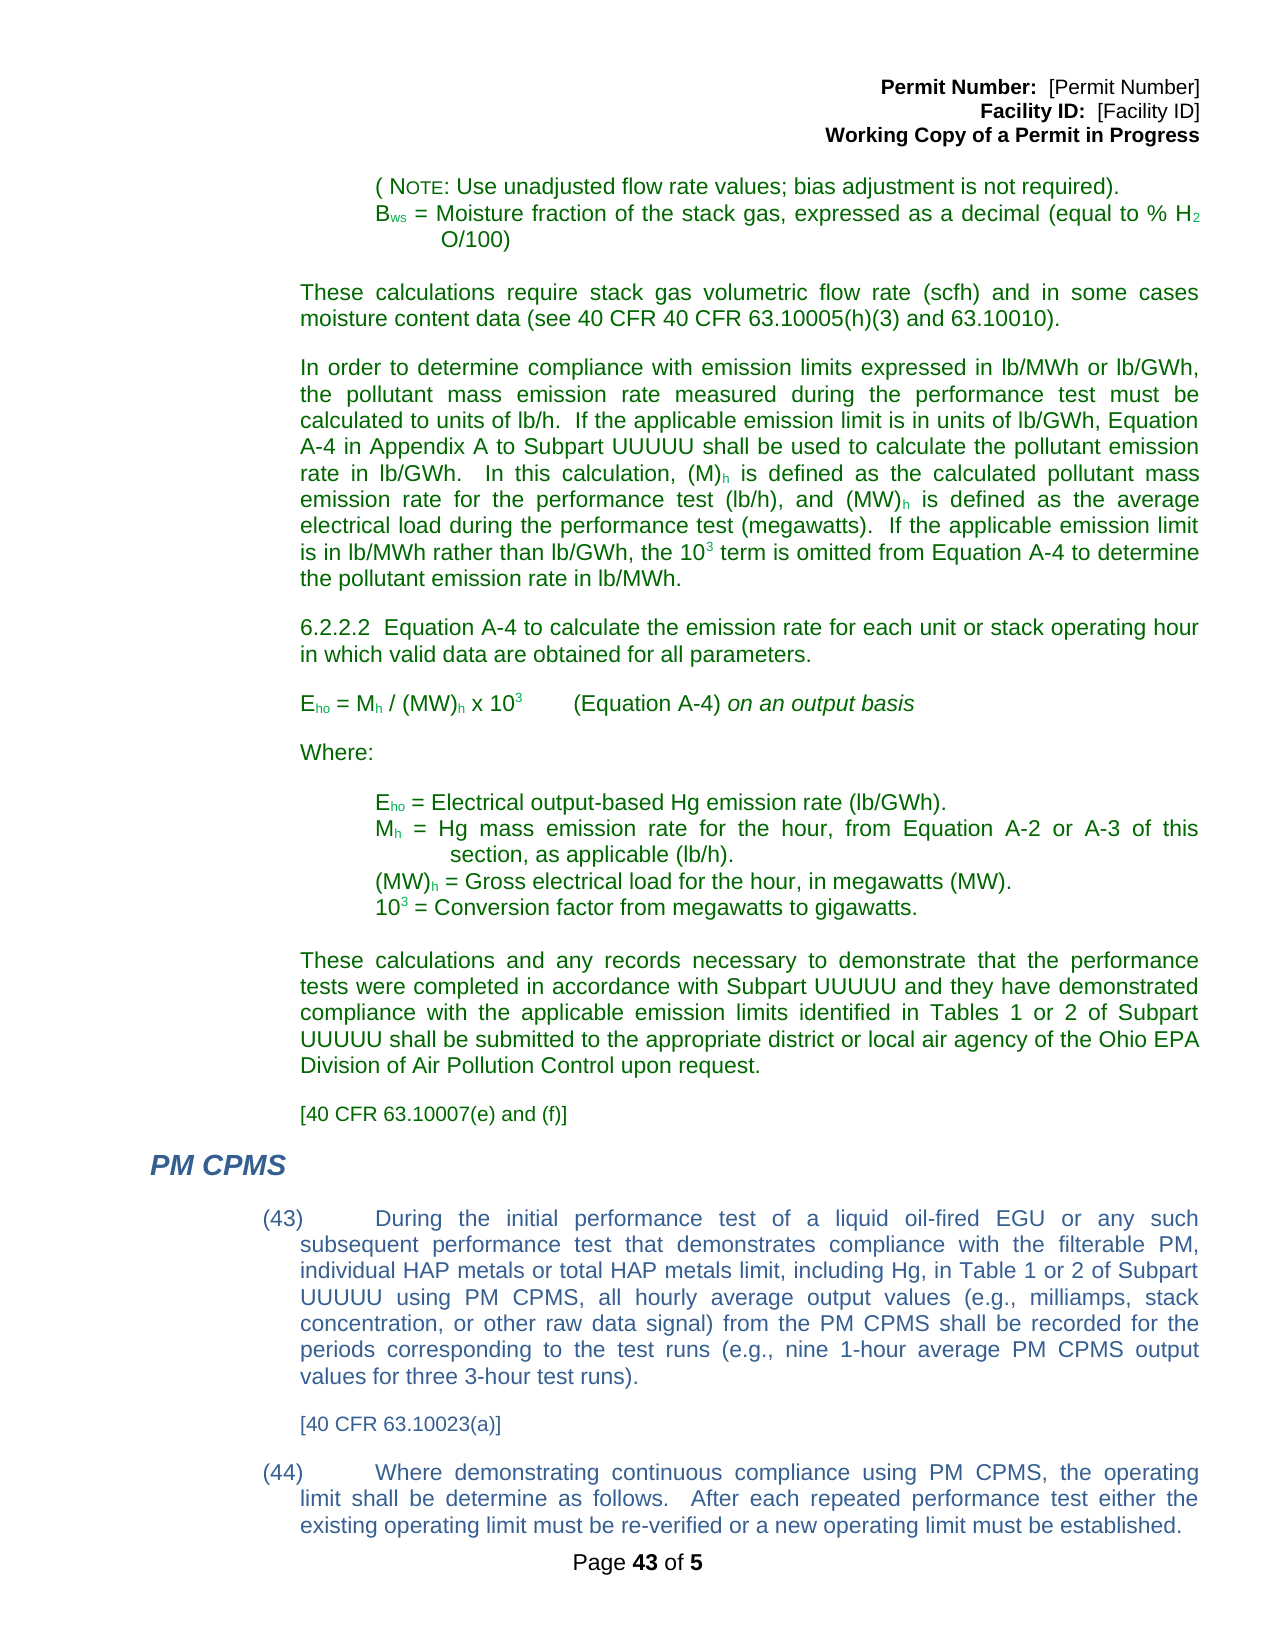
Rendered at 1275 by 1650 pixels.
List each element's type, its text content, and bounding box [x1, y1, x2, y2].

text ( Note: Use unadjusted flow rate values; bias adjustment is not required). [375, 173, 1200, 199]
text [40 CFR 63.10007(e) and (f)] [300, 1101, 1200, 1125]
text [40 CFR 63.10023(a)] [300, 1412, 1200, 1436]
text Where demonstrating continuous compliance using PM CPMS, the operating limit shall be determine as follows. After each repeated performance test either the existing operating limit must be re-verified or a new operating limit must be established. [262, 1459, 1200, 1538]
text During the initial performance test of a liquid oil-fired EGU or any such subsequent performance test that demonstrates compliance with the filterable PM, individual HAP metals or total HAP metals limit, including Hg, in Table 1 or 2 of Subpart UUUUU using PM CPMS, all hourly average output values (e.g., milliamps, stack concentration, or other raw data signal) from the PM CPMS shall be recorded for the periods corresponding to the test runs (e.g., nine 1-hour average PM CPMS output values for three 3-hour test runs). [262, 1205, 1200, 1389]
text 6.2.2.2 Equation A-4 to calculate the emission rate for each unit or stack operating hour in which valid data are obtained for all parameters. [300, 614, 1200, 667]
text Eho = Electrical output-based Hg emission rate (lb/GWh). [375, 788, 1200, 815]
text (MW)h = Gross electrical load for the hour, in megawatts (MW). [375, 868, 1200, 894]
text 103 = Conversion factor from megawatts to gigawatts. [375, 894, 1200, 920]
text These calculations require stack gas volumetric flow rate (scfh) and in some cases moisture content data (see 40 CFR 40 CFR 63.10005(h)(3) and 63.10010). [300, 279, 1200, 331]
text Mh = Hg mass emission rate for the hour, from Equation A-2 or A-3 of this section, as applicable (lb/h). [375, 815, 1200, 868]
text These calculations and any records necessary to demonstrate that the performance tests were completed in accordance with Subpart UUUUU and they have demonstrated compliance with the applicable emission limits identified in Tables 1 or 2 of Subpart UUUUU shall be submitted to the appropriate district or local air agency of the Ohio EPA Division of Air Pollution Control upon request. [300, 947, 1200, 1078]
text Bws = Moisture fraction of the stack gas, expressed as a decimal (equal to % H2 O/100) [375, 199, 1200, 252]
list PM CPMS [150, 1148, 1200, 1182]
text Where: [300, 739, 1200, 766]
text In order to determine compliance with emission limits expressed in lb/MWh or lb/GWh, the pollutant mass emission rate measured during the performance test must be calculated to units of lb/h. If the applicable emission limit is in units of lb/GWh, Equation A-4 in Appendix A to Subpart UUUUU shall be used to calculate the pollutant emission rate in lb/GWh. In this calculation, (M)h is defined as the calculated pollutant mass emission rate for the performance test (lb/h), and (MW)h is defined as the average electrical load during the performance test (megawatts). If the applicable emission limit is in lb/MWh rather than lb/GWh, the 103 term is omitted from Equation A-4 to determine the pollutant emission rate in lb/MWh. [300, 354, 1200, 591]
text Eho = Mh / (MW)h x 103 (Equation A-4) on an output basis [300, 690, 1200, 716]
